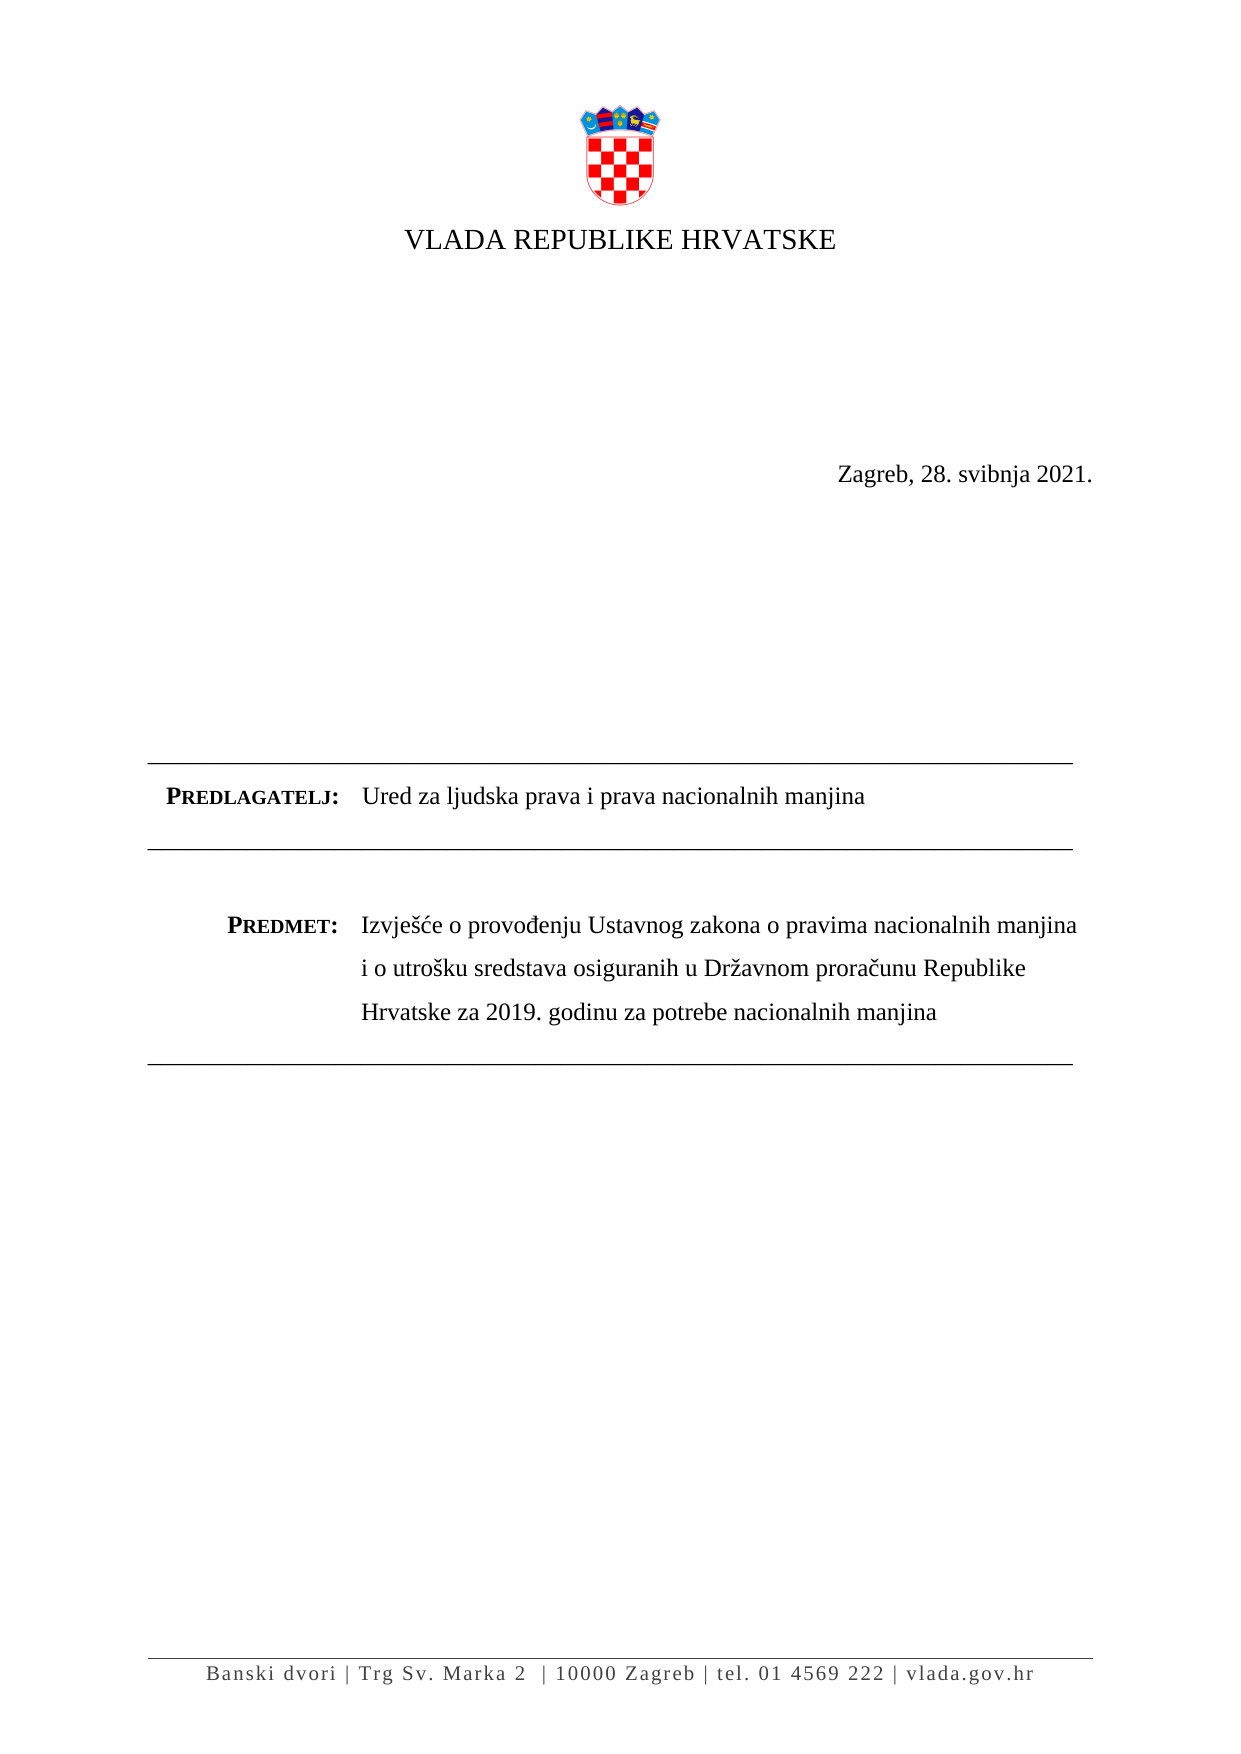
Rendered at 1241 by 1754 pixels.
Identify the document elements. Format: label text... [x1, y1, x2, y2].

picture [578, 103, 662, 216]
table_header Predmet: [148, 910, 349, 1039]
table_header Izvješće o provođenju Ustavnog zakona o pravima nacionalnih manjina i o utrošku sredstava osiguranih u Državnom proračunu Republike Hrvatske za 2019. godinu za potrebe nacionalnih manjina [350, 910, 1093, 1039]
table_header Ured za ljudska prava i prava nacionalnih manjina [351, 781, 1093, 824]
text __________________________________________________________________________ [148, 1039, 1093, 1068]
text VLADA REPUBLIKE HRVATSKE [148, 222, 1093, 255]
table_header Predlagatelj: [148, 781, 351, 824]
text __________________________________________________________________________ [148, 824, 1093, 853]
text __________________________________________________________________________ [148, 738, 1093, 767]
text Zagreb, 28. svibnja 2021. [148, 459, 1093, 488]
